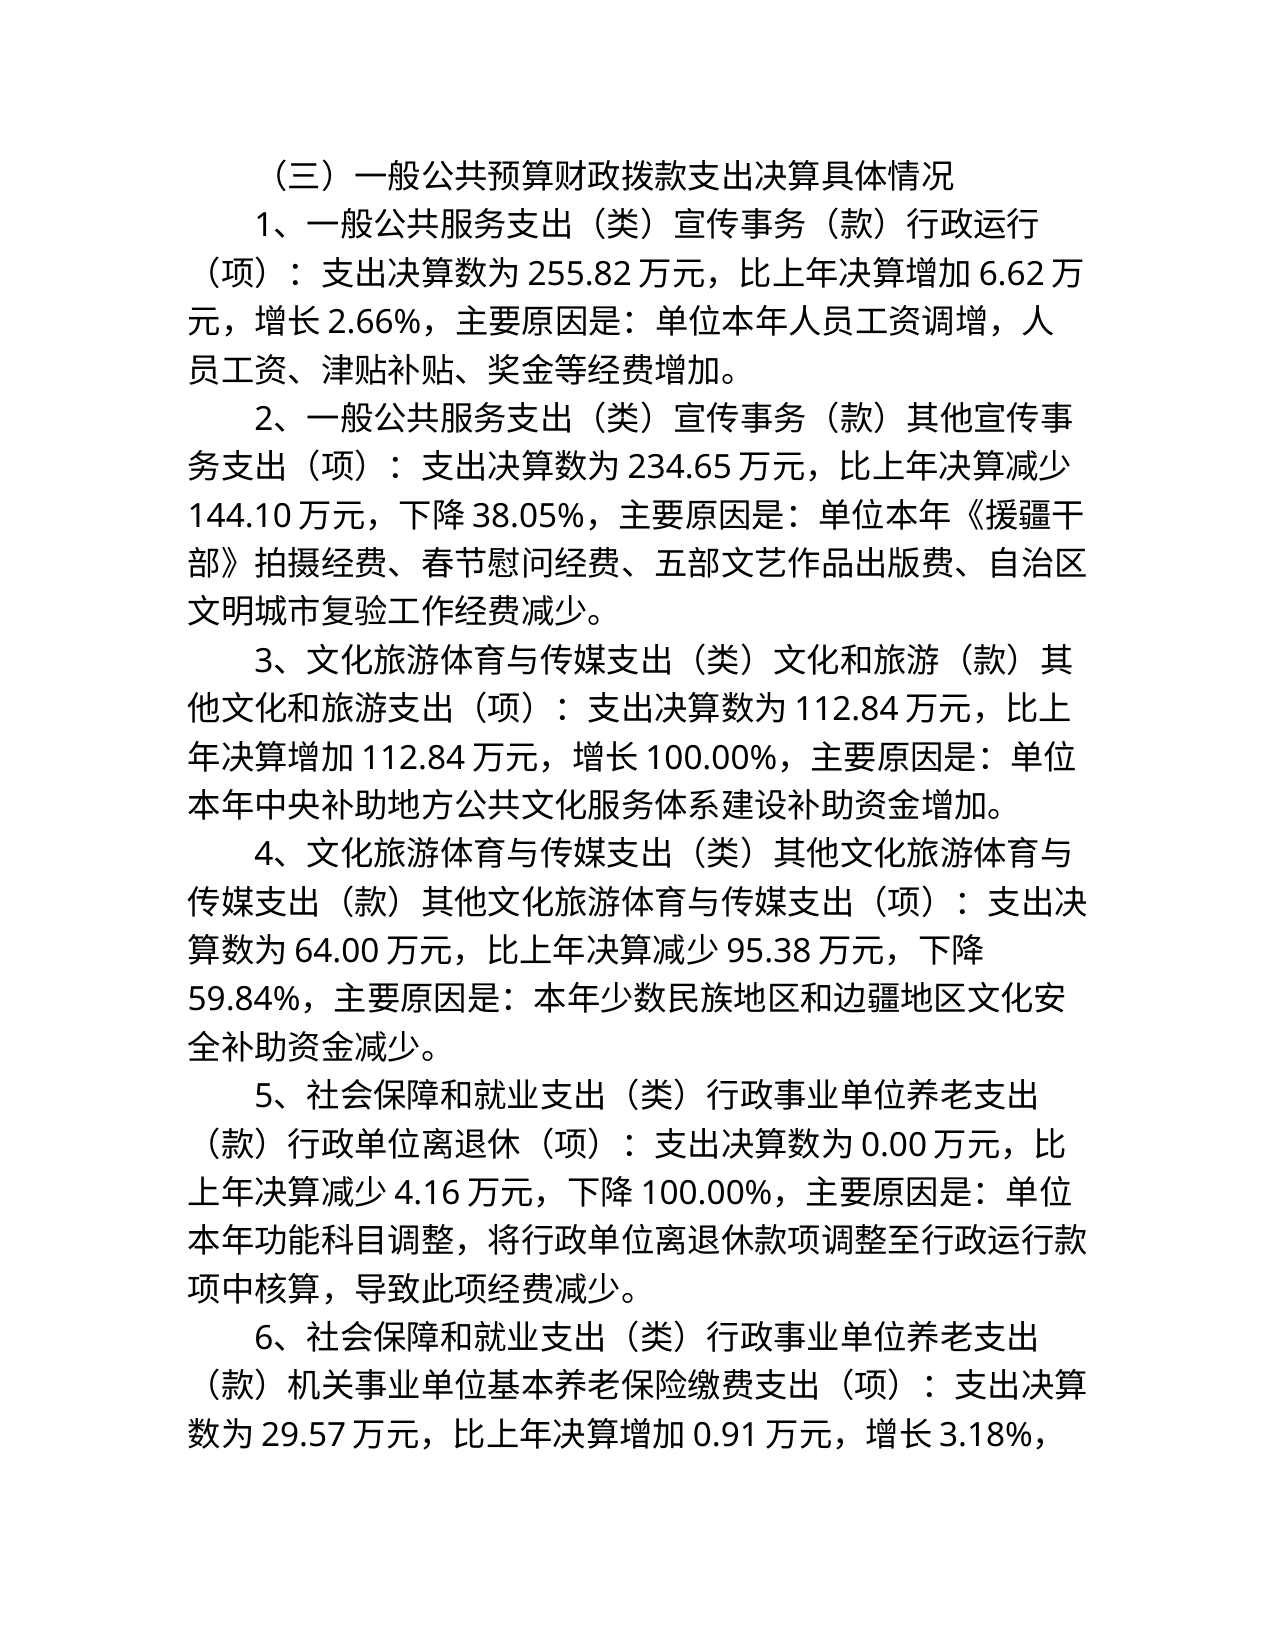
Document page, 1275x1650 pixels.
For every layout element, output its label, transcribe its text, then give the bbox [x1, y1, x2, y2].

text （三）一般公共预算财政拨款支出决算具体情况 [187, 150, 1087, 198]
text 4、文化旅游体育与传媒支出（类）其他文化旅游体育与传媒支出（款）其他文化旅游体育与传媒支出（项）：支出决算数为64.00万元，比上年决算减少95.38万元，下降59.84%，主要原因是：本年少数民族地区和边疆地区文化安全补助资金减少。 [187, 827, 1087, 1069]
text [187, 1311, 1087, 1456]
text 1、一般公共服务支出（类）宣传事务（款）行政运行（项）：支出决算数为255.82万元，比上年决算增加6.62万元，增长2.66%，主要原因是：单位本年人员工资调增，人员工资、津贴补贴、奖金等经费增加。 [187, 198, 1087, 392]
text 2、一般公共服务支出（类）宣传事务（款）其他宣传事务支出（项）：支出决算数为234.65万元，比上年决算减少144.10万元，下降38.05%，主要原因是：单位本年《援疆干部》拍摄经费、春节慰问经费、五部文艺作品出版费、自治区文明城市复验工作经费减少。 [187, 392, 1087, 633]
text 5、社会保障和就业支出（类）行政事业单位养老支出（款）行政单位离退休（项）：支出决算数为0.00万元，比上年决算减少4.16万元，下降100.00%，主要原因是：单位本年功能科目调整，将行政单位离退休款项调整至行政运行款项中核算，导致此项经费减少。 [187, 1069, 1087, 1311]
text 3、文化旅游体育与传媒支出（类）文化和旅游（款）其他文化和旅游支出（项）：支出决算数为112.84万元，比上年决算增加112.84万元，增长100.00%，主要原因是：单位本年中央补助地方公共文化服务体系建设补助资金增加。 [187, 633, 1087, 827]
